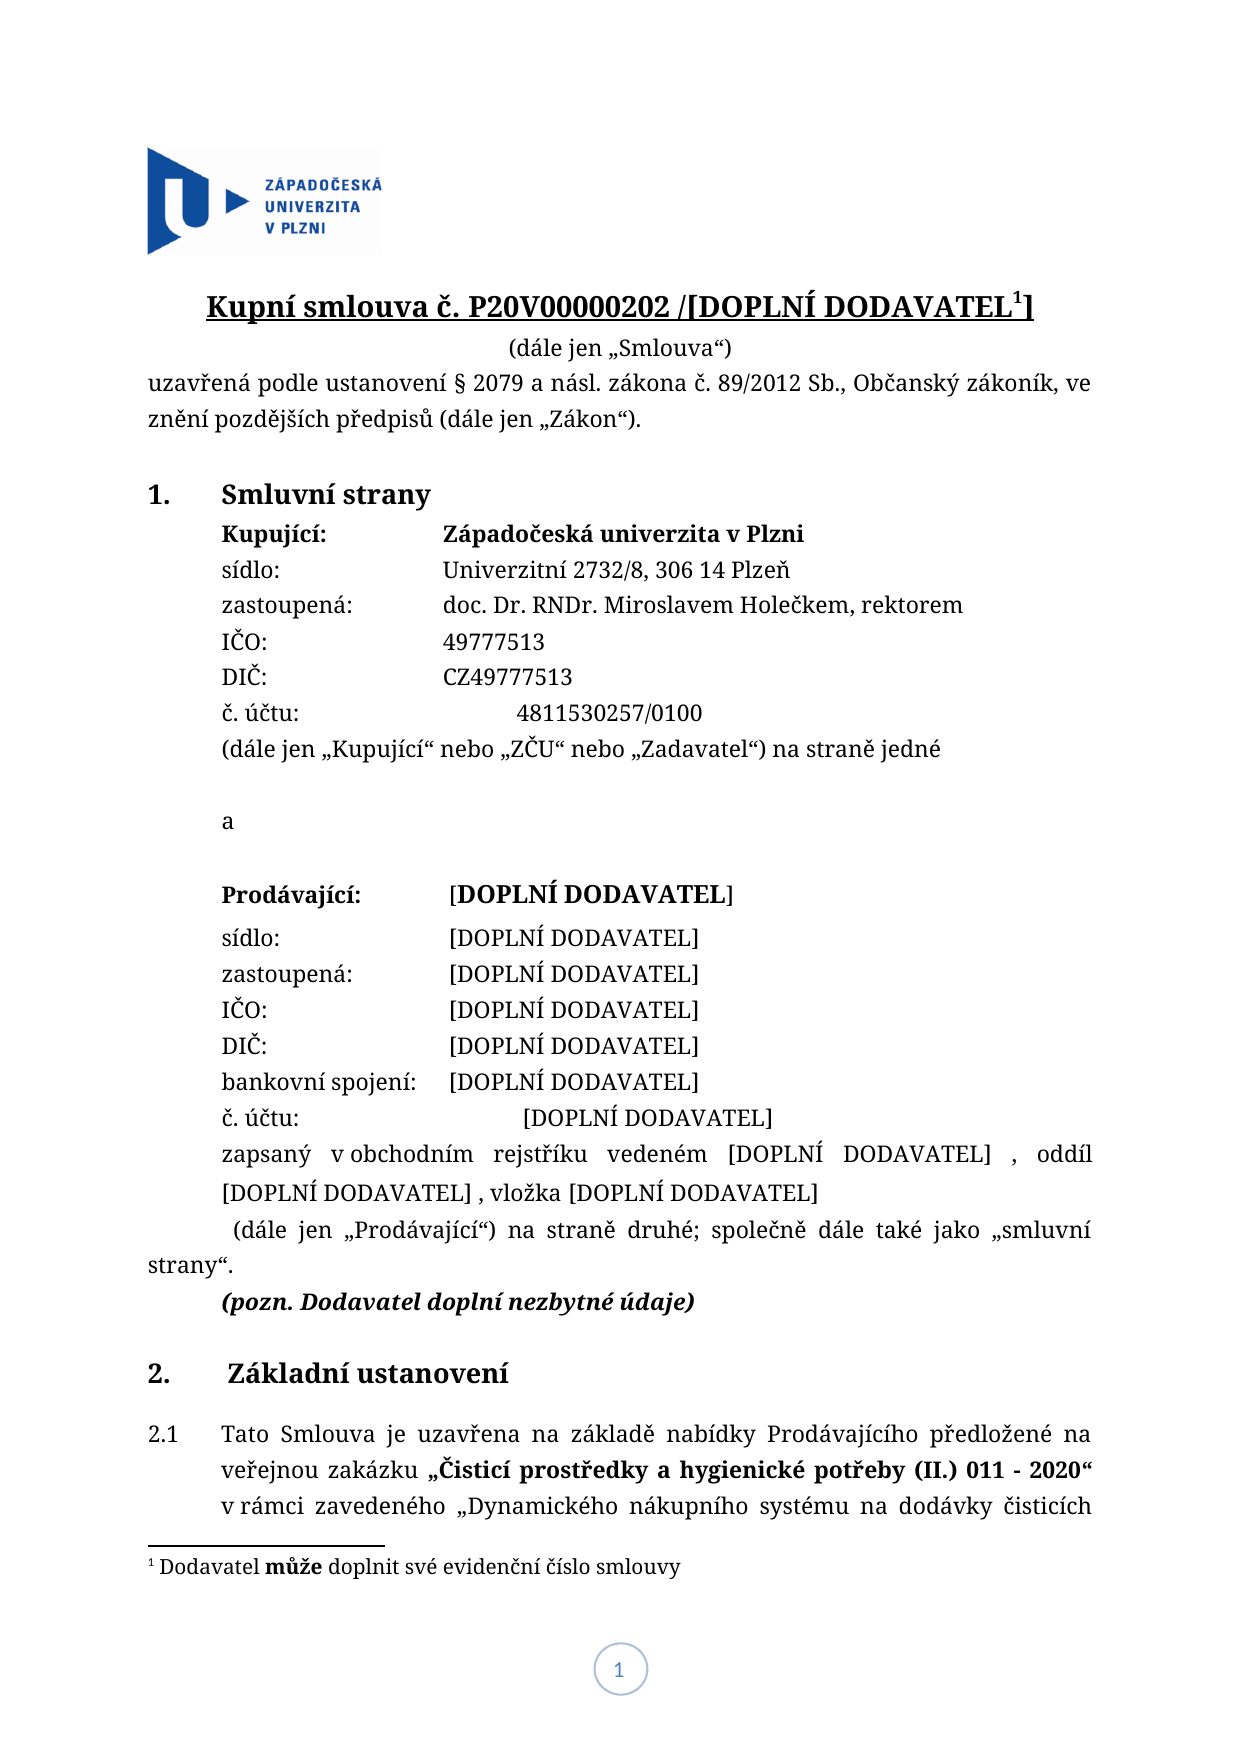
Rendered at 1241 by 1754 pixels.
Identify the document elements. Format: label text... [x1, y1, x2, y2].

text zapsaný v obchodním rejstříku vedeném [DOPLNÍ DODAVATEL] , oddíl [DOPLNÍ DODAVATEL] , vložka [DOPLNÍ DODAVATEL] [221, 1138, 1093, 1208]
text IČO: [DOPLNÍ DODAVATEL] [221, 994, 1093, 1026]
text 2. Základní ustanovení [148, 1355, 1093, 1392]
text Kupní smlouva č. P20V00000202 /[DOPLNÍ DODAVATEL] [148, 286, 1093, 326]
text zastoupená: [DOPLNÍ DODAVATEL] [221, 958, 1093, 989]
text č. účtu: [DOPLNÍ DODAVATEL] [221, 1102, 1093, 1133]
text uzavřená podle ustanovení § 2079 a násl. zákona č. 89/2012 Sb., Občanský zákoník, ve znění pozdějších předpisů (dále jen „Zákon“). [148, 367, 1093, 434]
text 1. Smluvní strany [148, 475, 1093, 512]
text (dále jen „Prodávající“) na straně druhé; společně dále také jako „smluvní strany“. [148, 1213, 1093, 1281]
text č. účtu: 4811530257/0100 [221, 697, 1093, 728]
text bankovní spojení: [DOPLNÍ DODAVATEL] [148, 1066, 1093, 1097]
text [148, 1418, 1093, 1521]
text Prodávající: [DOPLNÍ DODAVATEL] [148, 877, 1093, 911]
text IČO: 49777513 [221, 625, 1093, 657]
text sídlo: [DOPLNÍ DODAVATEL] [221, 922, 1093, 954]
text DIČ: CZ49777513 [221, 661, 1093, 693]
text (dále jen „Kupující“ nebo „ZČU“ nebo „Zadavatel“) na straně jedné [221, 733, 1093, 764]
picture [147, 147, 382, 255]
text zastoupená: doc. Dr. RNDr. Miroslavem Holečkem, rektorem [221, 589, 1093, 621]
text (dále jen „Smlouva“) [148, 331, 1093, 363]
text sídlo: Univerzitní 2732/8, 306 14 Plzeň [221, 553, 1093, 585]
text Kupující: Západočeská univerzita v Plzni [221, 518, 1093, 549]
text DIČ: [DOPLNÍ DODAVATEL] [221, 1030, 1093, 1061]
text (pozn. Dodavatel doplní nezbytné údaje) [148, 1285, 1093, 1317]
text a [221, 805, 1093, 836]
